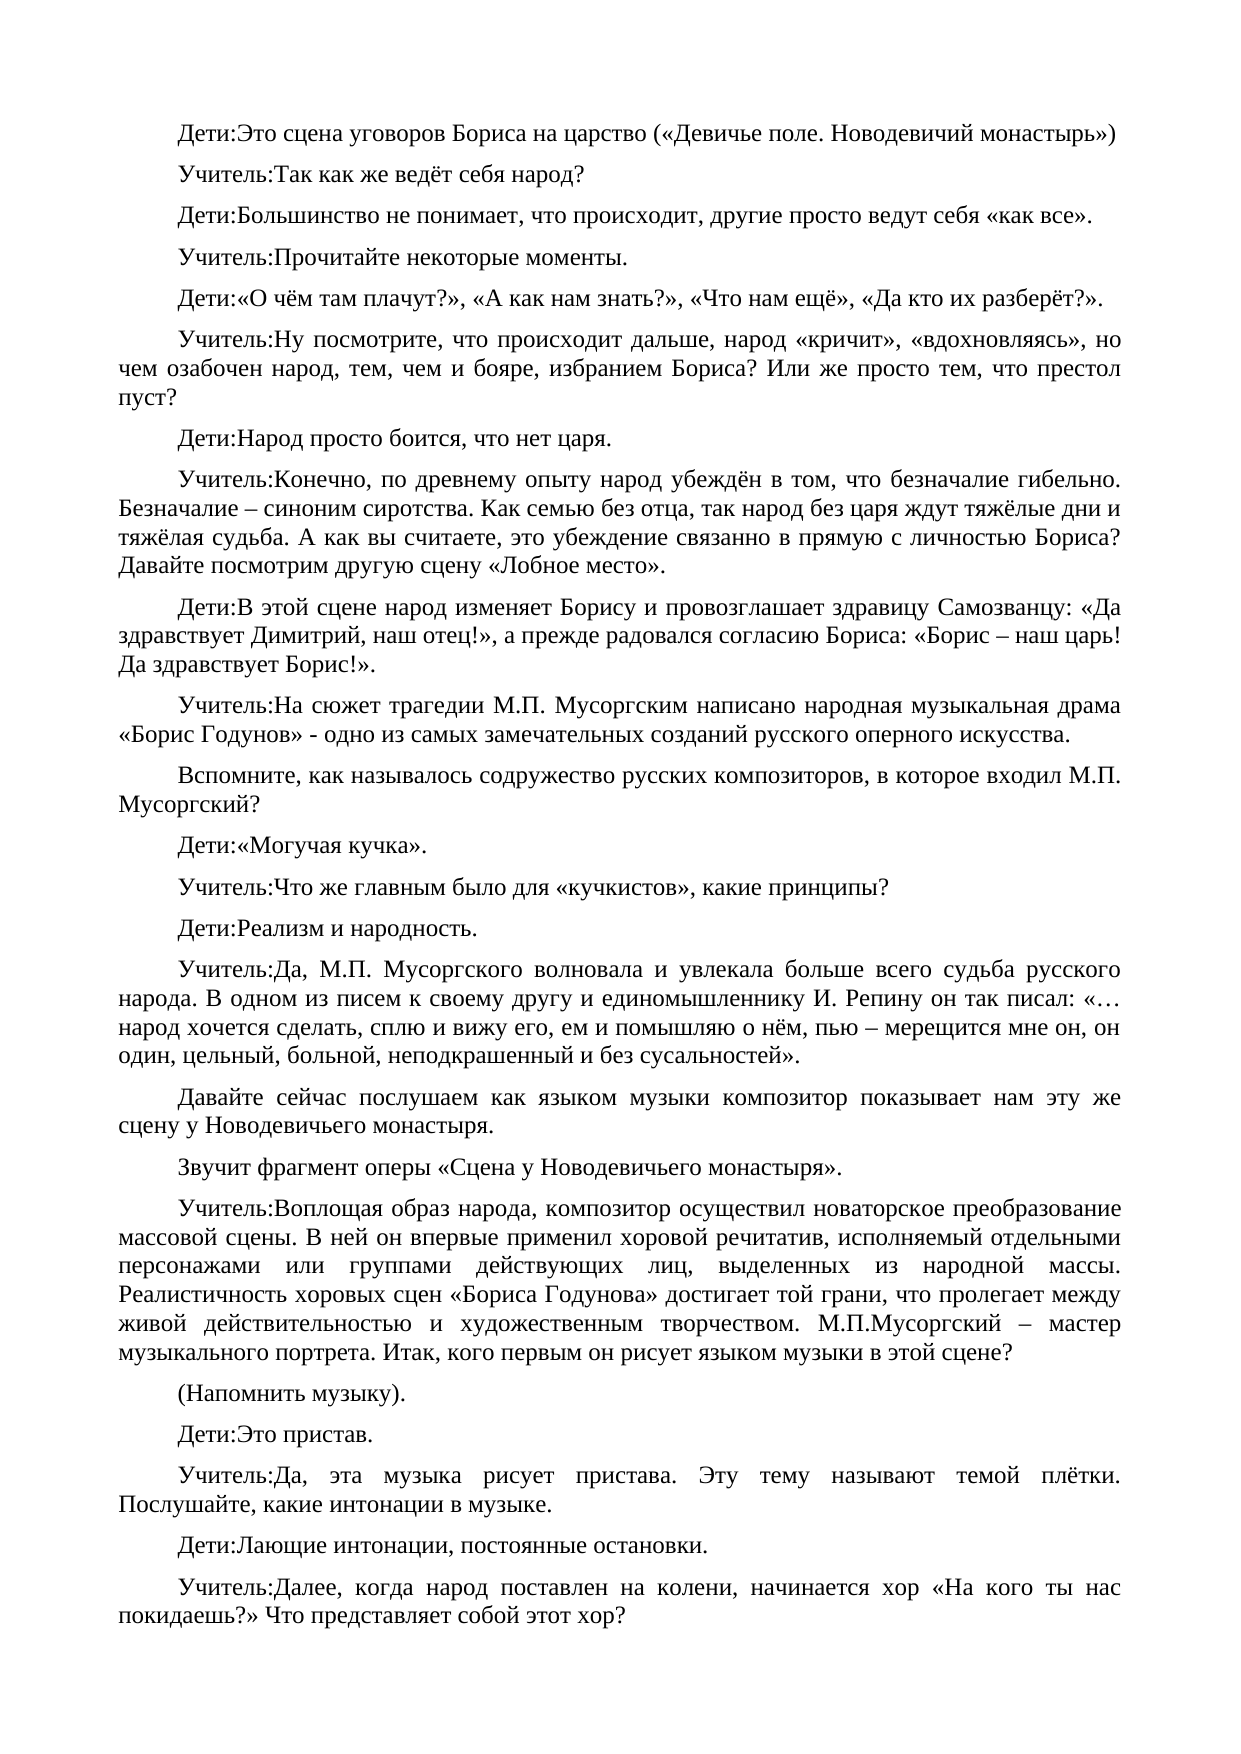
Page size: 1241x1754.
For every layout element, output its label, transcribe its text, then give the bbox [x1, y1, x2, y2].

text Учитель:Так как же ведёт себя народ? [118, 159, 1122, 188]
text Учитель:Да, эта музыка рисует пристава. Эту тему называют темой плётки. Послушайте, какие интонации в музыке. [118, 1461, 1122, 1518]
text Учитель:На сюжет трагедии М.П. Мусоргским написано народная музыкальная драма «Борис Годунов» - одно из самых замечательных созданий русского оперного искусства. [118, 691, 1122, 748]
text Учитель:Воплощая образ народа, композитор осуществил новаторское преобразование массовой сцены. В ней он впервые применил хоровой речитатив, исполняемый отдельными персонажами или группами действующих лиц, выделенных из народной массы. Реалистичность хоровых сцен «Бориса Годунова» достигает той грани, что пролегает между живой действительностью и художественным творчеством. М.П.Мусоргский – мастер музыкального портрета. Итак, кого первым он рисует языком музыки в этой сцене? [118, 1193, 1122, 1366]
text Учитель:Что же главным было для «кучкистов», какие принципы? [118, 872, 1122, 901]
text Дети:В этой сцене народ изменяет Борису и провозглашает здравицу Самозванцу: «Да здравствует Димитрий, наш отец!», а прежде радовался согласию Бориса: «Борис – наш царь! Да здравствует Борис!». [118, 592, 1122, 678]
text Дети:«Могучая кучка». [118, 831, 1122, 859]
text Учитель:Конечно, по древнему опыту народ убеждён в том, что безначалие гибельно. Безначалие – синоним сиротства. Как семью без отца, так народ без царя ждут тяжёлые дни и тяжёлая судьба. А как вы считаете, это убеждение связанно в прямую с личностью Бориса? Давайте посмотрим другую сцену «Лобное место». [118, 464, 1122, 579]
text Дети:«О чём там плачут?», «А как нам знать?», «Что нам ещё», «Да кто их разберёт?». [118, 283, 1122, 312]
text Дети:Реализм и народность. [118, 913, 1122, 942]
text Учитель:Ну посмотрите, что происходит дальше, народ «кричит», «вдохновляясь», но чем озабочен народ, тем, чем и бояре, избранием Бориса? Или же просто тем, что престол пуст? [118, 324, 1122, 411]
text Дети:Народ просто боится, что нет царя. [118, 423, 1122, 452]
text Давайте сейчас послушаем как языком музыки композитор показывает нам эту же сцену у Новодевичьего монастыря. [118, 1082, 1122, 1139]
text Вспомните, как называлось содружество русских композиторов, в которое входил М.П. Мусоргский? [118, 761, 1122, 818]
text Дети:Большинство не понимает, что происходит, другие просто ведут себя «как все». [118, 201, 1122, 229]
text Учитель:Далее, когда народ поставлен на колени, начинается хор «На кого ты нас покидаешь?» Что представляет собой этот хор? [118, 1572, 1122, 1629]
text Учитель:Прочитайте некоторые моменты. [118, 242, 1122, 271]
text Дети:Лающие интонации, постоянные остановки. [118, 1531, 1122, 1559]
text Учитель:Да, М.П. Мусоргского волновала и увлекала больше всего судьба русского народа. В одном из писем к своему другу и единомышленнику И. Репину он так писал: «…народ хочется сделать, сплю и вижу его, ем и помышляю о нём, пью – мерещится мне он, он один, цельный, больной, неподкрашенный и без сусальностей». [118, 954, 1122, 1069]
text (Напомнить музыку). [118, 1378, 1122, 1407]
text Дети:Это пристав. [118, 1419, 1122, 1448]
text Дети:Это сцена уговоров Бориса на царство («Девичье поле. Новодевичий монастырь») [118, 118, 1122, 147]
text Звучит фрагмент оперы «Сцена у Новодевичьего монастыря». [118, 1152, 1122, 1181]
